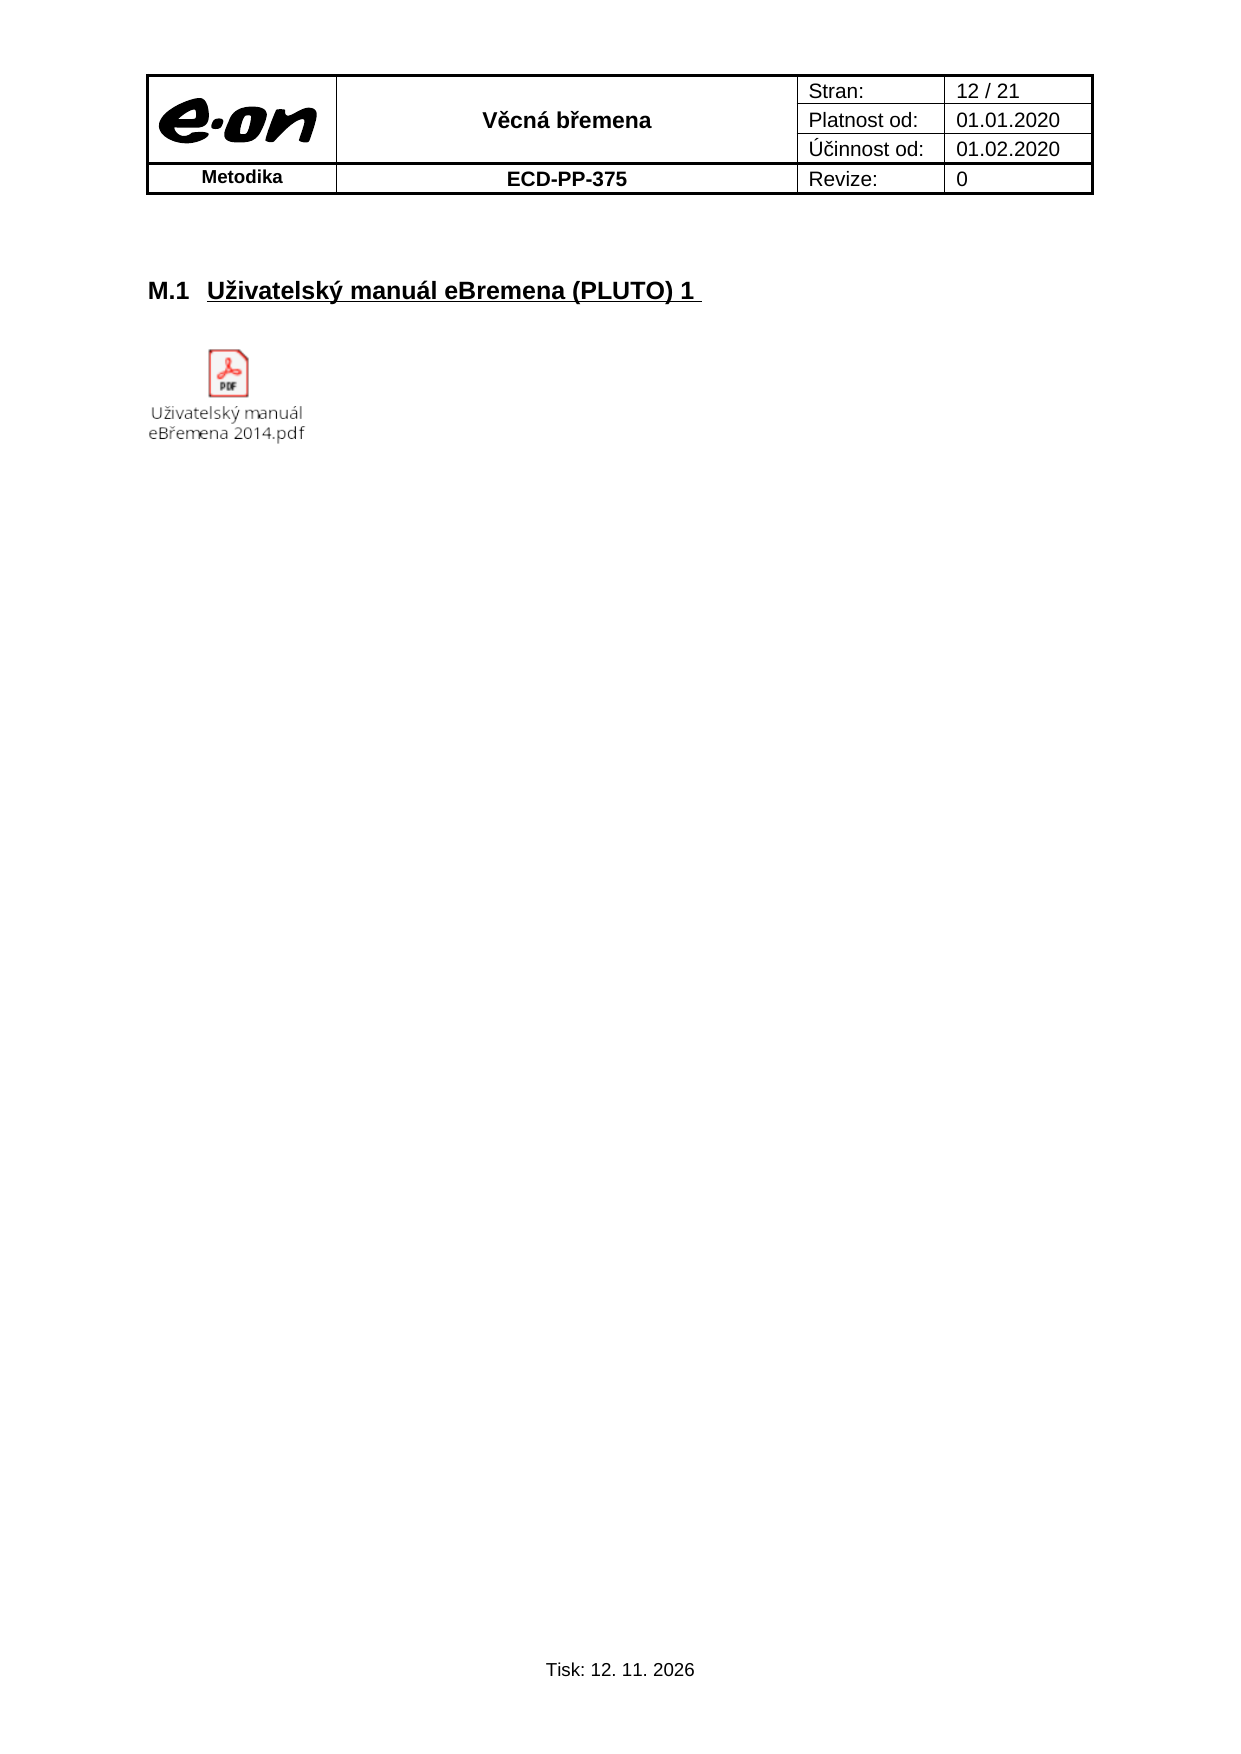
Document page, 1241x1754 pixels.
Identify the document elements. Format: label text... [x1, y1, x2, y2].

list Uživatelský manuál eBremena (PLUTO) 1 [148, 276, 1092, 305]
